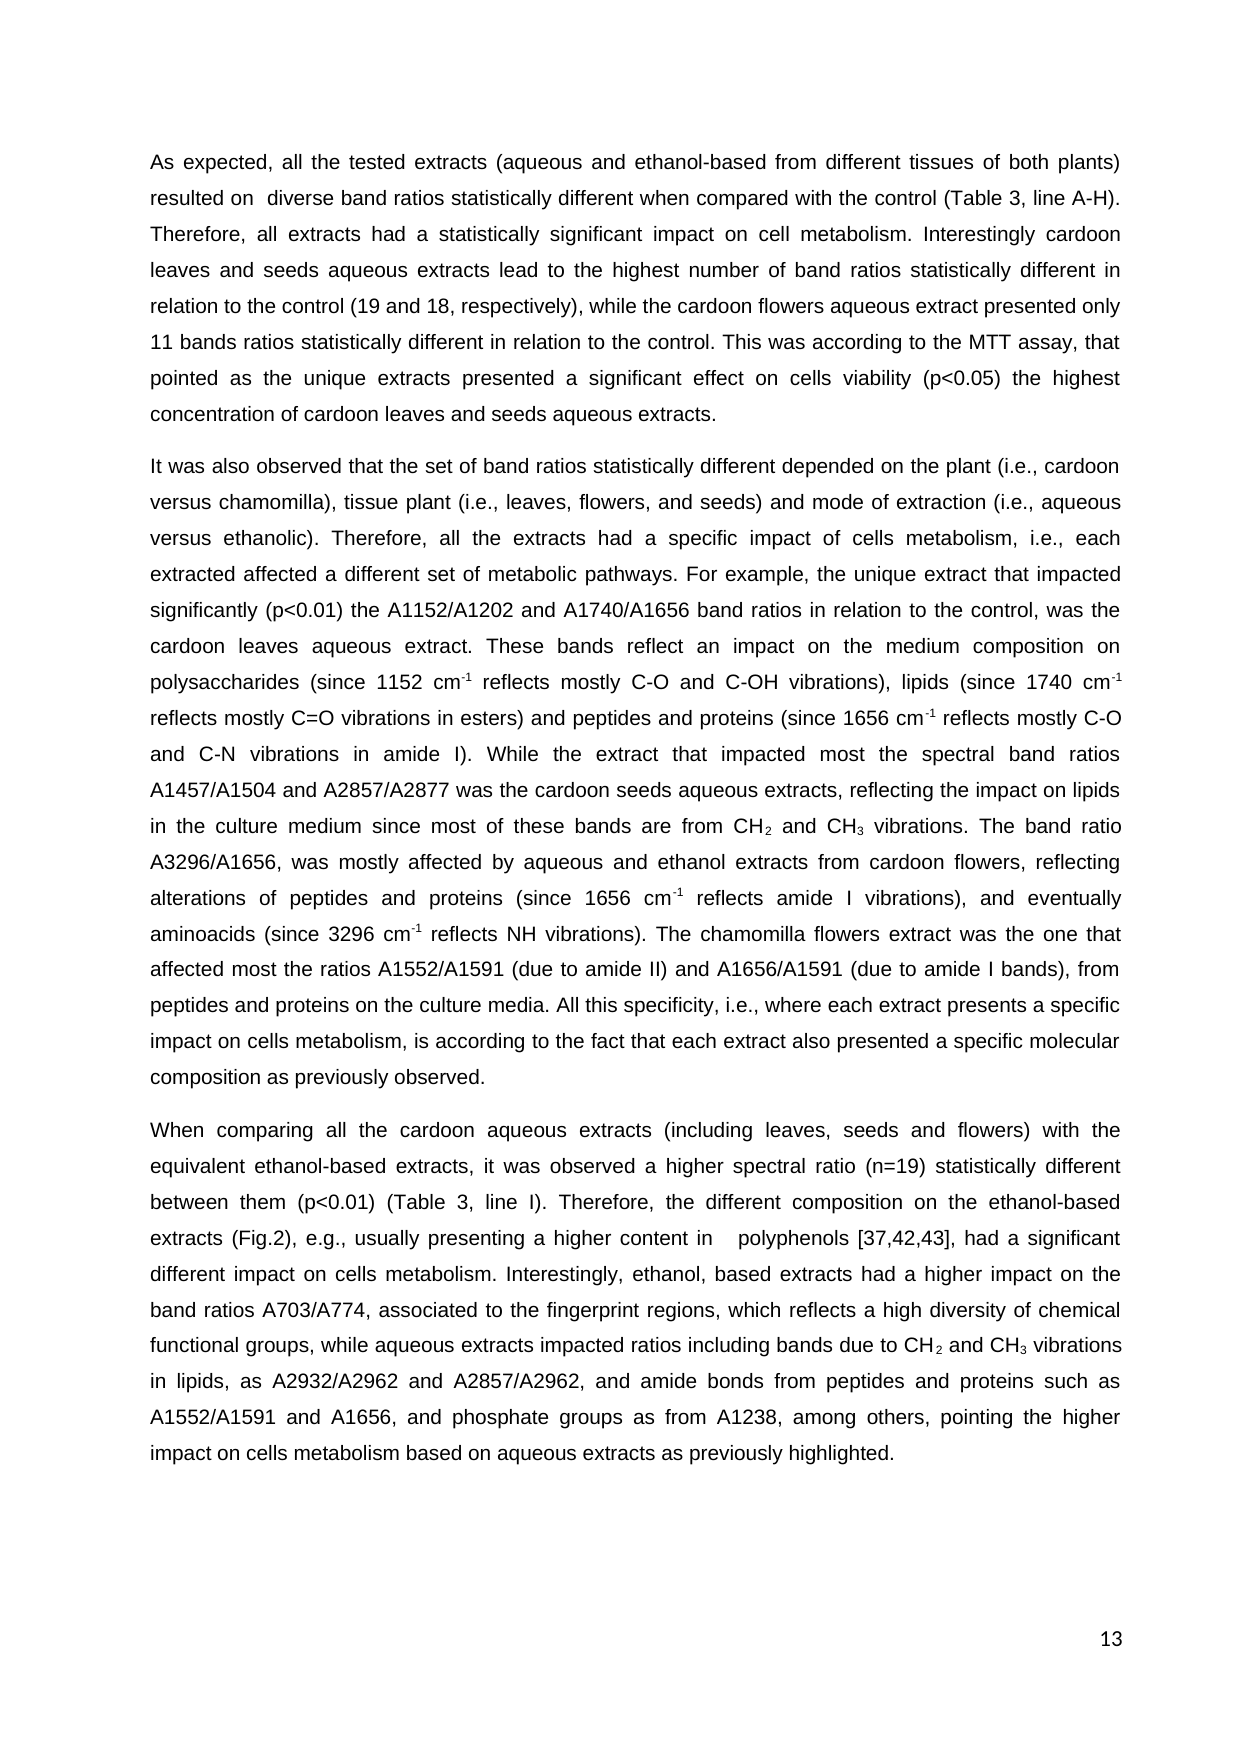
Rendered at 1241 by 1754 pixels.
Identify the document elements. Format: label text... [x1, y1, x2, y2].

text When comparing all the cardoon aqueous extracts (including leaves, seeds and flowers) with the equivalent ethanol-based extracts, it was observed a higher spectral ratio (n=19) statistically different between them (p<0.01) (Table 3, line I). Therefore, the different composition on the ethanol-based extracts (Fig.2), e.g., usually presenting a higher content in polyphenols [37,42,43], had a significant different impact on cells metabolism. Interestingly, ethanol, based extracts had a higher impact on the band ratios A703/A774, associated to the fingerprint regions, which reflects a high diversity of chemical functional groups, while aqueous extracts impacted ratios including bands due to CH2 and CH3 vibrations in lipids, as A2932/A2962 and A2857/A2962, and amide bonds from peptides and proteins such as A1552/A1591 and A1656, and phosphate groups as from A1238, among others, pointing the higher impact on cells metabolism based on aqueous extracts as previously highlighted. [150, 1118, 1122, 1465]
text As expected, all the tested extracts (aqueous and ethanol-based from different tissues of both plants) resulted on diverse band ratios statistically different when compared with the control (Table 3, line A-H). Therefore, all extracts had a statistically significant impact on cell metabolism. Interestingly cardoon leaves and seeds aqueous extracts lead to the highest number of band ratios statistically different in relation to the control (19 and 18, respectively), while the cardoon flowers aqueous extract presented only 11 bands ratios statistically different in relation to the control. This was according to the MTT assay, that pointed as the unique extracts presented a significant effect on cells viability (p<0.05) the highest concentration of cardoon leaves and seeds aqueous extracts. [150, 150, 1122, 426]
text It was also observed that the set of band ratios statistically different depended on the plant (i.e., cardoon versus chamomilla), tissue plant (i.e., leaves, flowers, and seeds) and mode of extraction (i.e., aqueous versus ethanolic). Therefore, all the extracts had a specific impact of cells metabolism, i.e., each extracted affected a different set of metabolic pathways. For example, the unique extract that impacted significantly (p<0.01) the A1152/A1202 and A1740/A1656 band ratios in relation to the control, was the cardoon leaves aqueous extract. These bands reflect an impact on the medium composition on polysaccharides (since 1152 cm-1 reflects mostly C-O and C-OH vibrations), lipids (since 1740 cm-1 reflects mostly C=O vibrations in esters) and peptides and proteins (since 1656 cm-1 reflects mostly C-O and C-N vibrations in amide I). While the extract that impacted most the spectral band ratios A1457/A1504 and A2857/A2877 was the cardoon seeds aqueous extracts, reflecting the impact on lipids in the culture medium since most of these bands are from CH2 and CH3 vibrations. The band ratio A3296/A1656, was mostly affected by aqueous and ethanol extracts from cardoon flowers, reflecting alterations of peptides and proteins (since 1656 cm-1 reflects amide I vibrations), and eventually aminoacids (since 3296 cm-1 reflects NH vibrations). The chamomilla flowers extract was the one that affected most the ratios A1552/A1591 (due to amide II) and A1656/A1591 (due to amide I bands), from peptides and proteins on the culture media. All this specificity, i.e., where each extract presents a specific impact on cells metabolism, is according to the fact that each extract also presented a specific molecular composition as previously observed. [150, 454, 1122, 1089]
